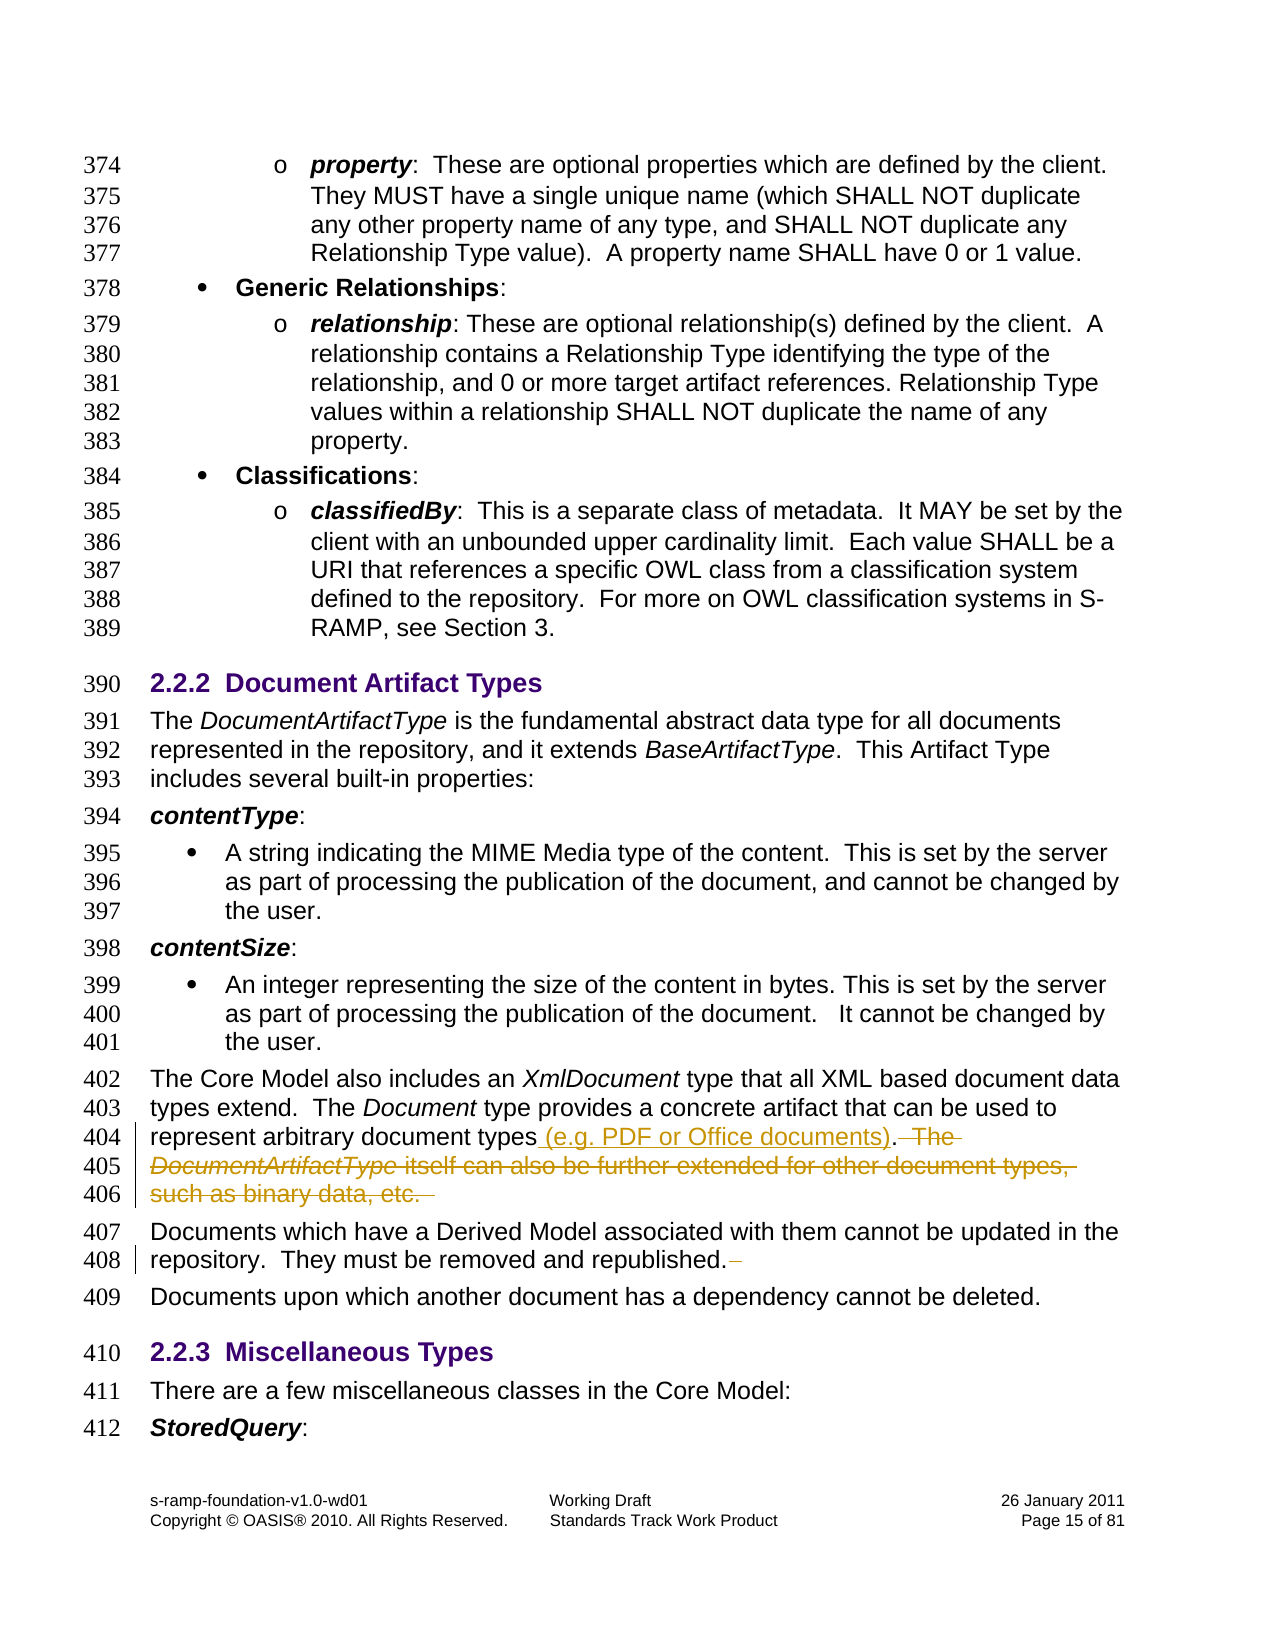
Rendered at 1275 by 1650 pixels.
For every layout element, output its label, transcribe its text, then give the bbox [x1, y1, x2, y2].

list Classifications: [198, 461, 1125, 489]
list property: These are optional properties which are defined by the client. They MUST have a single unique name (which SHALL NOT duplicate any other property name of any type, and SHALL NOT duplicate any Relationship Type value). A property name SHALL have 0 or 1 value. [273, 150, 1125, 267]
text contentSize: [150, 933, 1125, 961]
list relationship: These are optional relationship(s) defined by the client. A relationship contains a Relationship Type identifying the type of the relationship, and 0 or more target artifact references. Relationship Type values within a relationship SHALL NOT duplicate the name of any property. [273, 308, 1125, 454]
text The DocumentArtifactType is the fundamental abstract data type for all documents represented in the repository, and it extends BaseArtifactType. This Artifact Type includes several built-in properties: [150, 706, 1125, 793]
list A string indicating the MIME Media type of the content. This is set by the server as part of processing the publication of the document, and cannot be changed by the user. [187, 838, 1125, 924]
text Documents which have a Derived Model associated with them cannot be updated in the repository. They must be removed and republished. [150, 1217, 1125, 1274]
list classifiedBy: This is a separate class of metadata. It MAY be set by the client with an unbounded upper cardinality limit. Each value SHALL be a URI that references a specific OWL class from a classification system defined to the repository. For more on OWL classification systems in S-RAMP, see Section 3. [273, 496, 1125, 642]
subtitle Document Artifact Types [150, 667, 1125, 698]
text StoredQuery: [150, 1413, 1125, 1442]
text The Core Model also includes an XmlDocument type that all XML based document data types extend. The Document type provides a concrete artifact that can be used to represent arbitrary document types. [150, 1064, 1125, 1208]
text contentType: [150, 801, 1125, 830]
subtitle Miscellaneous Types [150, 1336, 1125, 1367]
text There are a few miscellaneous classes in the Core Model: [150, 1376, 1125, 1404]
list Generic Relationships: [198, 273, 1125, 302]
list An integer representing the size of the content in bytes. This is set by the server as part of processing the publication of the document. It cannot be changed by the user. [187, 970, 1125, 1056]
text Documents upon which another document has a dependency cannot be deleted. [150, 1282, 1125, 1311]
